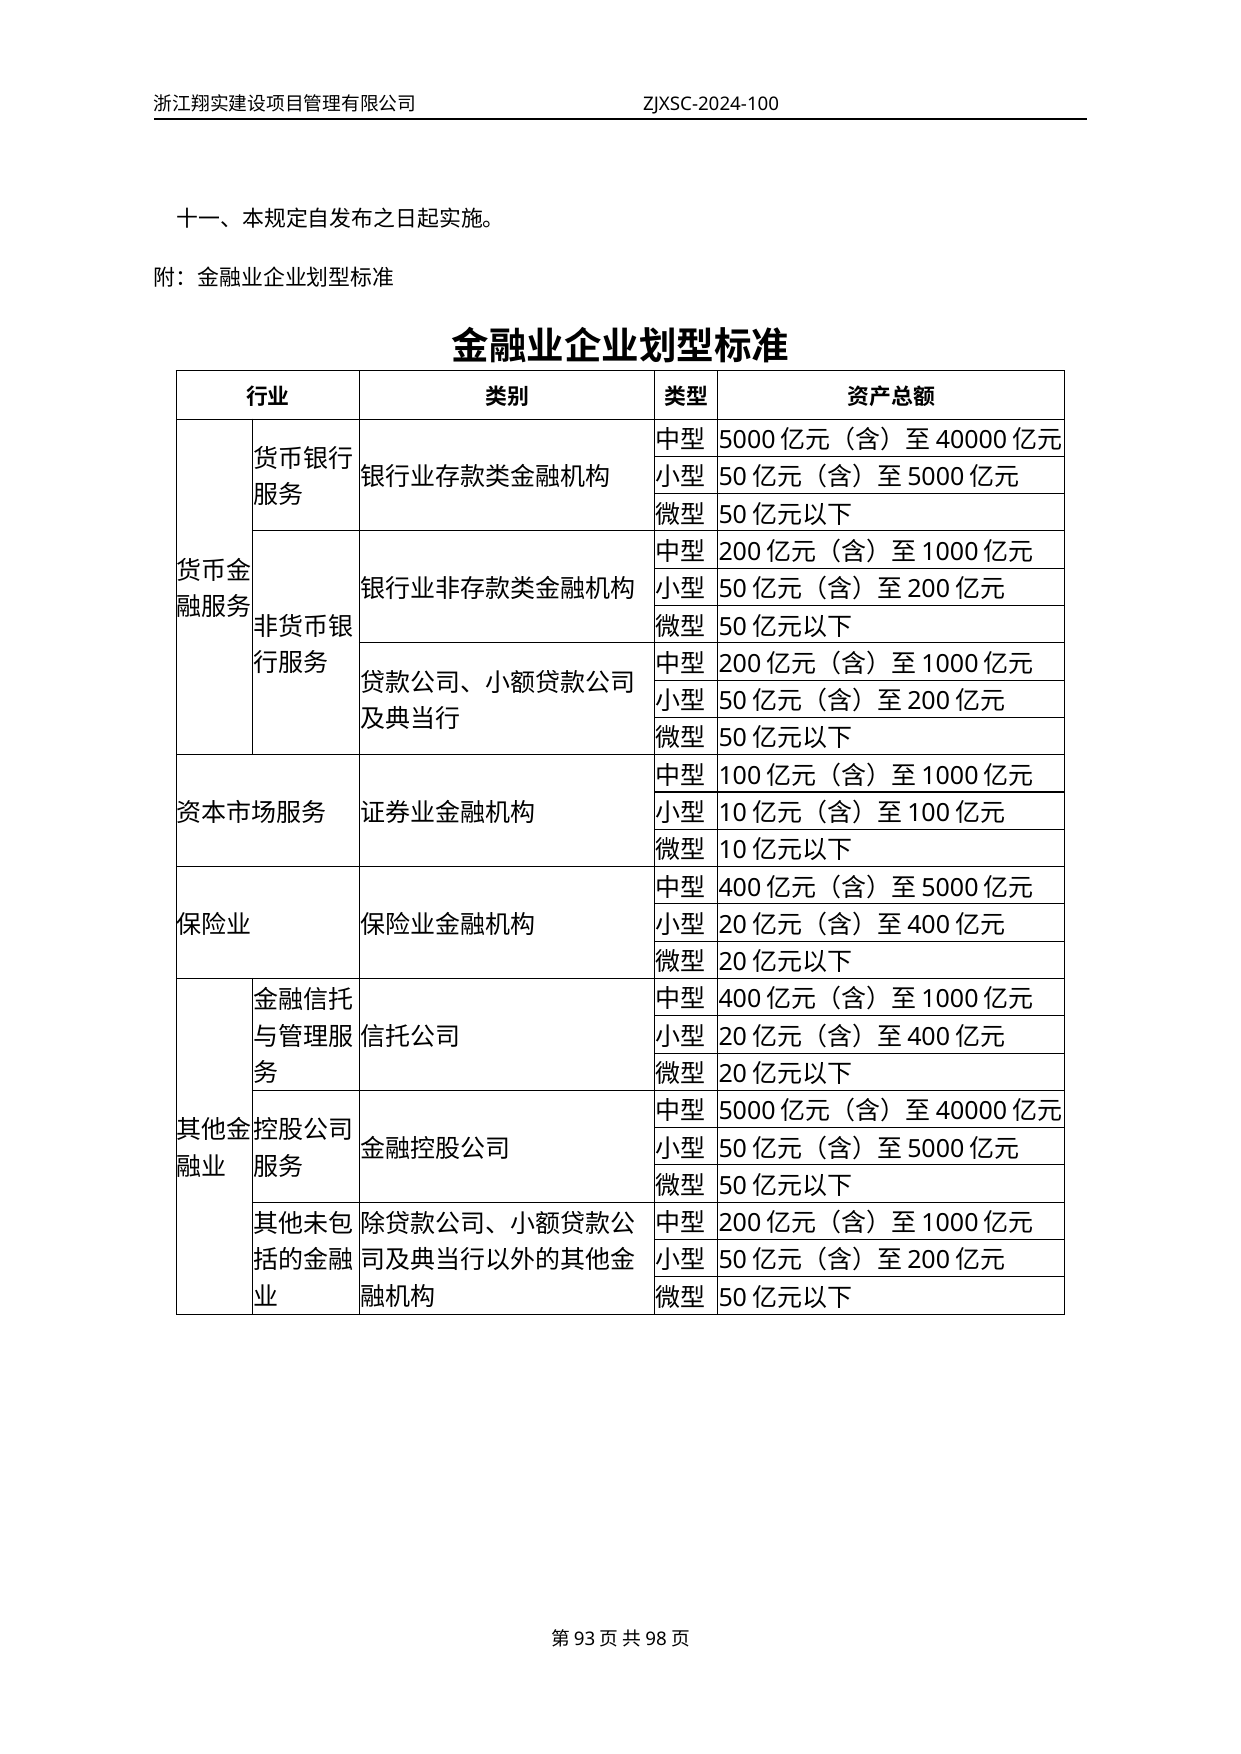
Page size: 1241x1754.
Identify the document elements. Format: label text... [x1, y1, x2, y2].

table_cell 50亿元以下 [718, 606, 1064, 642]
table_cell 10亿元以下 [718, 830, 1064, 866]
table_cell 50亿元以下 [718, 1277, 1064, 1313]
table_cell 小型 [655, 681, 717, 717]
table_cell 资本市场服务 [177, 755, 359, 866]
table_cell 400亿元（含）至1000亿元 [718, 979, 1064, 1015]
table_cell 50亿元（含）至200亿元 [718, 1240, 1064, 1276]
table_cell 50亿元以下 [718, 718, 1064, 754]
table_cell 微型 [655, 1054, 717, 1090]
table_cell 微型 [655, 1165, 717, 1202]
table_cell 20亿元以下 [718, 1054, 1064, 1090]
table_cell 微型 [655, 494, 717, 530]
table_cell 银行业存款类金融机构 [360, 420, 654, 530]
table_cell 中型 [655, 979, 717, 1015]
table_cell 10亿元（含）至100亿元 [718, 793, 1064, 829]
text 附：金融业企业划型标准 [153, 248, 1087, 292]
table_header 行业 [177, 371, 359, 418]
table_cell 20亿元以下 [718, 942, 1064, 978]
table_cell 小型 [655, 1128, 717, 1164]
table_cell 20亿元（含）至400亿元 [718, 904, 1064, 941]
table_cell 中型 [655, 643, 717, 679]
table_cell 小型 [655, 904, 717, 941]
table_cell 其他金融业 [177, 979, 252, 1313]
table_cell 50亿元以下 [718, 494, 1064, 530]
table_cell 信托公司 [360, 979, 654, 1090]
table_cell 100亿元（含）至1000亿元 [718, 755, 1064, 791]
table_cell 微型 [655, 1277, 717, 1313]
text 十一、本规定自发布之日起实施。 [153, 189, 1087, 233]
table_cell 金融控股公司 [360, 1091, 654, 1202]
table_cell 小型 [655, 457, 717, 493]
table_cell 金融信托与管理服务 [253, 979, 359, 1090]
table_cell 中型 [655, 1091, 717, 1127]
table_cell 200亿元（含）至1000亿元 [718, 1203, 1064, 1239]
table_cell 微型 [655, 718, 717, 754]
table_cell 中型 [655, 867, 717, 903]
table_cell 中型 [655, 531, 717, 568]
table_cell 货币金融服务 [177, 420, 252, 754]
table_cell 保险业金融机构 [360, 867, 654, 978]
table_cell 20亿元（含）至400亿元 [718, 1016, 1064, 1052]
table_cell 微型 [655, 830, 717, 866]
table_cell 50亿元（含）至5000亿元 [718, 1128, 1064, 1164]
table_cell 保险业 [177, 867, 359, 978]
table_cell 控股公司服务 [253, 1091, 359, 1202]
table_cell 中型 [655, 1203, 717, 1239]
table_cell 50亿元（含）至200亿元 [718, 569, 1064, 605]
table_cell 200亿元（含）至1000亿元 [718, 531, 1064, 568]
table_cell 400亿元（含）至5000亿元 [718, 867, 1064, 903]
table_cell 微型 [655, 942, 717, 978]
table_cell 其他未包括的金融业 [253, 1203, 359, 1313]
table_cell 贷款公司、小额贷款公司及典当行 [360, 643, 654, 754]
table_cell 货币银行服务 [253, 420, 359, 530]
table_cell 50亿元（含）至200亿元 [718, 681, 1064, 717]
table_cell 小型 [655, 1016, 717, 1052]
table_header 类型 [655, 371, 717, 418]
table_header 资产总额 [718, 371, 1064, 418]
table_cell 小型 [655, 1240, 717, 1276]
table_cell 小型 [655, 569, 717, 605]
text 金融业企业划型标准 [153, 308, 1087, 370]
table_cell 证券业金融机构 [360, 755, 654, 866]
table_cell 除贷款公司、小额贷款公司及典当行以外的其他金融机构 [360, 1203, 654, 1313]
table_header 类别 [360, 371, 654, 418]
table_cell 5000亿元（含）至40000亿元 [718, 420, 1064, 456]
table_cell 50亿元以下 [718, 1165, 1064, 1202]
table_cell 中型 [655, 755, 717, 791]
table_cell 微型 [655, 606, 717, 642]
table_cell 非货币银行服务 [253, 531, 359, 754]
table_cell 小型 [655, 793, 717, 829]
table_cell 200亿元（含）至1000亿元 [718, 643, 1064, 679]
table_cell 50亿元（含）至5000亿元 [718, 457, 1064, 493]
table_cell 银行业非存款类金融机构 [360, 531, 654, 642]
table_cell 中型 [655, 420, 717, 456]
table_cell 5000亿元（含）至40000亿元 [718, 1091, 1064, 1127]
